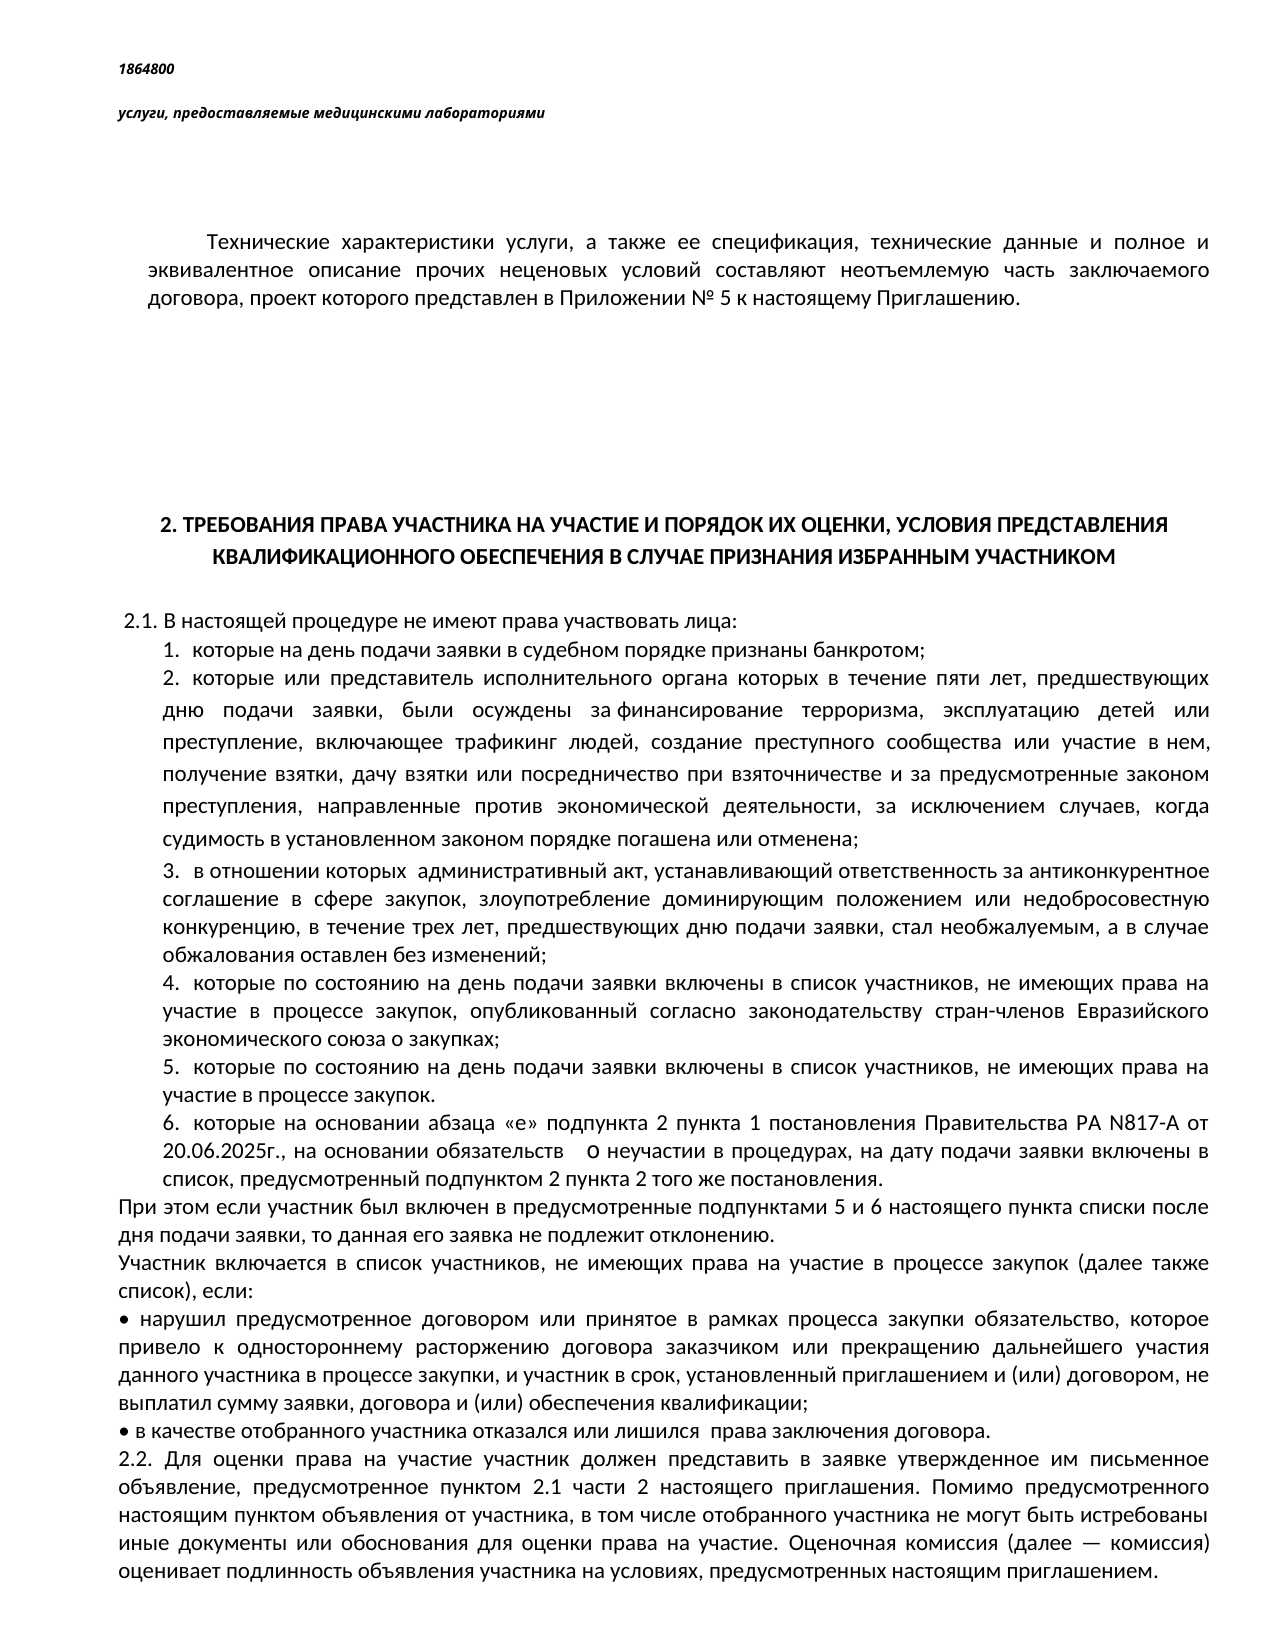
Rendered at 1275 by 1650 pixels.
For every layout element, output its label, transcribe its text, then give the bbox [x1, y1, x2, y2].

text Участник включается в список участников, не имеющих права на участие в процессе закупок (далее также список), если: [118, 1248, 1211, 1304]
list которые по состоянию на день подачи заявки включены в список участников, не имеющих права на участие в процессе закупок. [162, 1052, 1211, 1108]
text • нарушил предусмотренное договором или принятое в рамках процесса закупки обязательство, которое привело к одностороннему расторжению договора заказчиком или прекращению дальнейшего участия данного участника в процессе закупки, и участник в срок, установленный приглашением и (или) договором, не выплатил сумму заявки, договора и (или) обеспечения квалификации; [118, 1304, 1211, 1416]
text Технические характеристики услуги, а также ее спецификация, технические данные и полное и эквивалентное описание прочих неценовых условий составляют неотъемлемую часть заключаемого договора, проект которого представлен в Приложении № 5 к настоящему Приглашению. [148, 227, 1211, 311]
text 2.1. В настоящей процедуре не имеют права участвовать лица: [118, 607, 1211, 635]
list которые по состоянию на день подачи заявки включены в список участников, не имеющих права на участие в процессе закупок, опубликованный согласно законодательству стран-членов Евразийского экономического союза о закупках; [162, 968, 1211, 1052]
list которые на день подачи заявки в судебном порядке признаны банкротом; [162, 635, 1211, 663]
text 2. ТРЕБОВАНИЯ ПРАВА УЧАСТНИКА НА УЧАСТИЕ И ПОРЯДОК ИХ ОЦЕНКИ, УСЛОВИЯ ПРЕДСТАВЛЕНИЯ КВАЛИФИКАЦИОННОГО ОБЕСПЕЧЕНИЯ В СЛУЧАЕ ПРИЗНАНИЯ ИЗБРАННЫМ УЧАСТНИКОМ [118, 510, 1211, 570]
text 2.2. Для оценки права на участие участник должен представить в заявке утвержденное им письменное объявление, предусмотренное пунктом 2.1 части 2 настоящего приглашения. Помимо предусмотренного настоящим пунктом объявления от участника, в том числе отобранного участника не могут быть истребованы иные документы или обоснования для оценки права на участие. Оценочная комиссия (далее — комиссия) оценивает подлинность объявления участника на условиях, предусмотренных настоящим приглашением. [118, 1444, 1211, 1584]
text При этом если участник был включен в предусмотренные подпунктами 5 и 6 настоящего пункта списки после дня подачи заявки, то данная его заявка не подлежит отклонению. [118, 1192, 1211, 1248]
list в отношении которых административный акт, устанавливающий ответственность за антиконкурентное соглашение в сфере закупок, злоупотребление доминирующим положением или недобросовестную конкуренцию, в течение трех лет, предшествующих дню подачи заявки, стал необжалуемым, а в случае обжалования оставлен без изменений; [162, 856, 1211, 968]
list которые или представитель исполнительного органа которых в течение пяти лет, предшествующих дню подачи заявки, были осуждены за финансирование терроризма, эксплуатацию детей или преступление, включающее трафикинг людей, создание преступного сообщества или участие в нем, получение взятки, дачу взятки или посредничество при взяточничестве и за предусмотренные законом преступления, направленные против экономической деятельности, за исключением случаев, когда судимость в установленном законом порядке погашена или отменена; [162, 663, 1211, 852]
list которые на основании абзаца «е» подпункта 2 пункта 1 постановления Правительства РА N817-А от 20.06.2025г., на основании обязательств օ неучастии в процедурах, на дату подачи заявки включены в список, предусмотренный подпунктом 2 пункта 2 того же постановления. [162, 1108, 1211, 1192]
text • в качестве отобранного участника отказался или лишился права заключения договора. [118, 1416, 1211, 1444]
